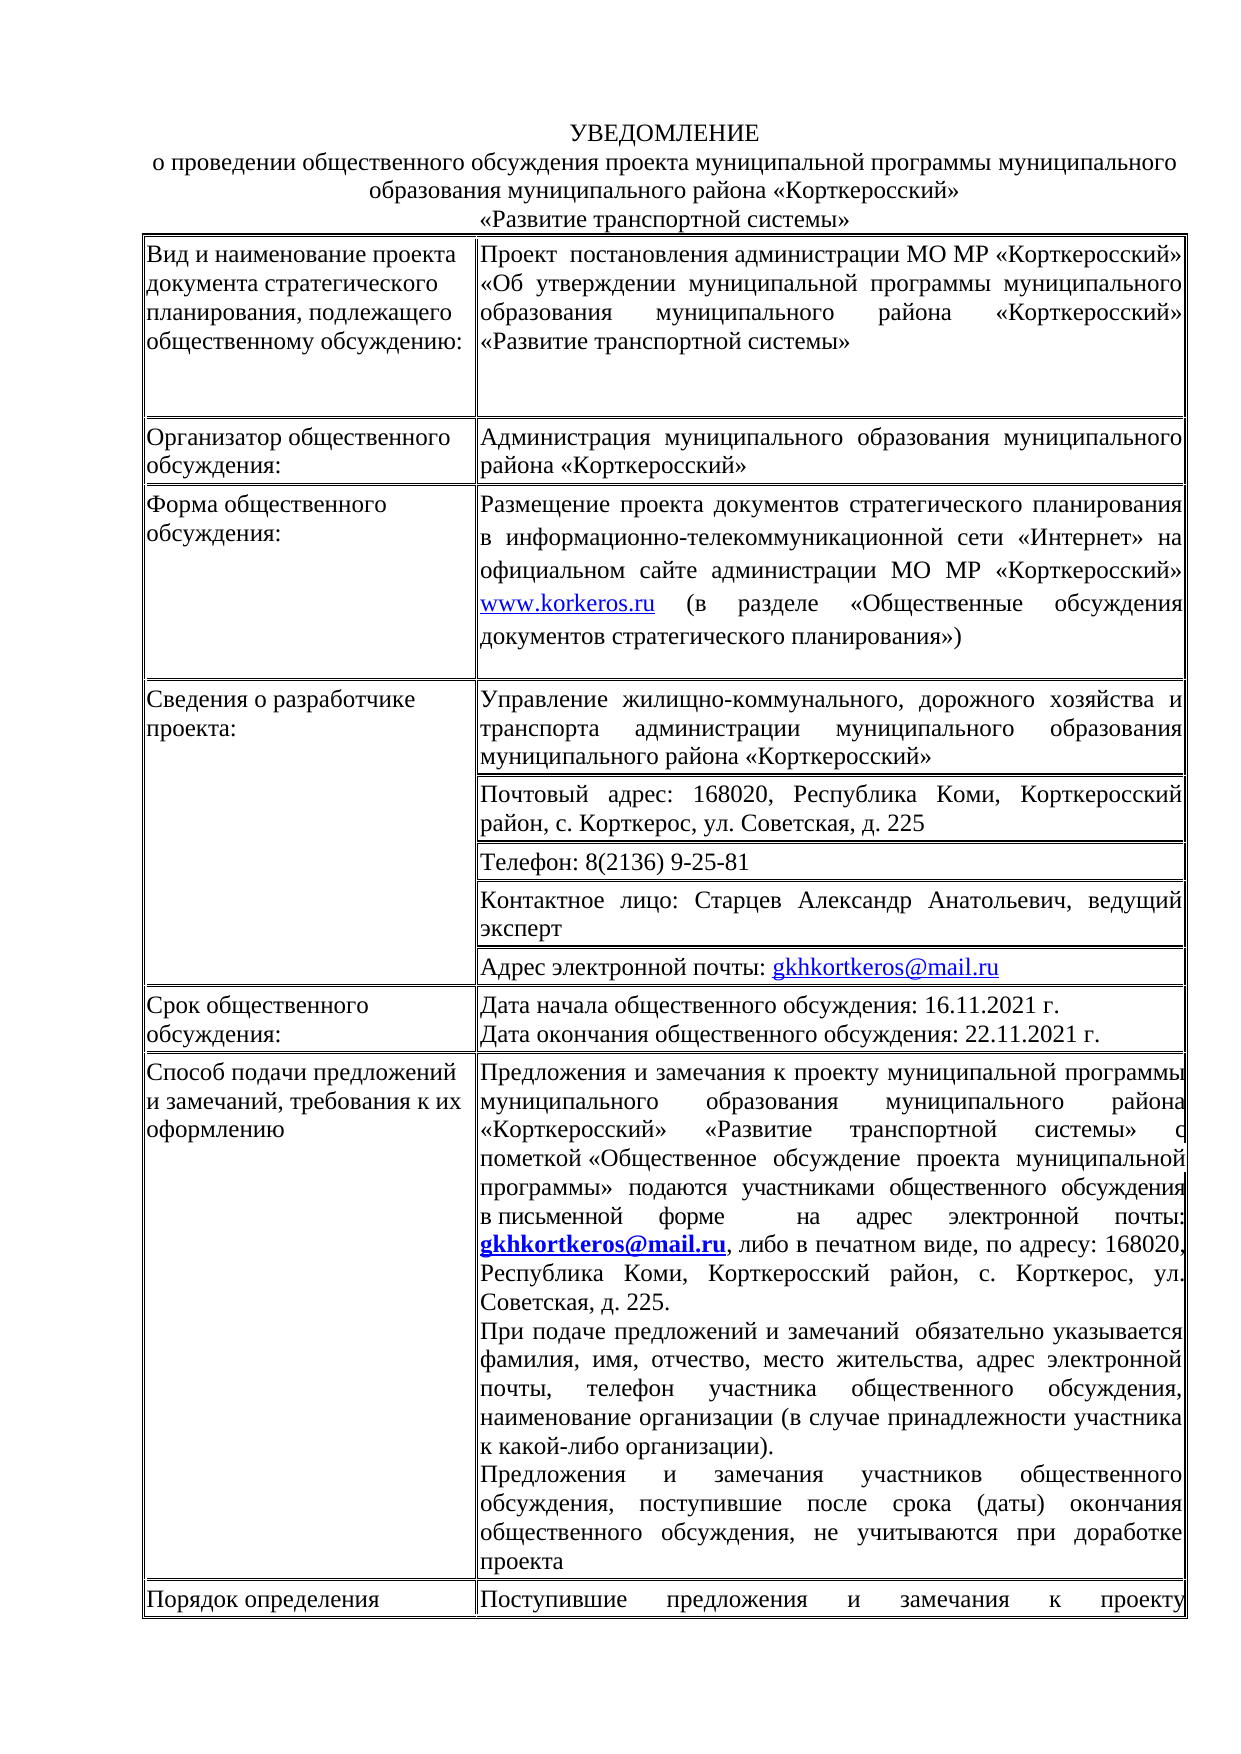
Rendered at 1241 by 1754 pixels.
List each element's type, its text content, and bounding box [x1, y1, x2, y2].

table_cell Управление жилищно-коммунального, дорожного хозяйства и транспорта администрации муниципального образования муниципального района «Корткеросский» [478, 678, 1185, 773]
table_cell Предложения и замечания к проекту муниципальной программы муниципального образования муниципального района «Корткеросский» «Развитие транспортной системы» с пометкой «Общественное обсуждение проекта муниципальной программы» подаются участниками общественного обсуждения в письменной форме на адрес электронной почты: gkhkortkeros@mail.ru, либо в печатном виде, по адресу: 168020, Республика Коми, Корткеросский район, с. Корткерос, ул. Советская, д. 225. При подаче предложений и замечаний обязательно указывается фамилия, имя, отчество, место жительства, адрес электронной почты, телефон участника общественного обсуждения, наименование организации (в случае принадлежности участника к какой-либо организации). Предложения и замечания участников общественного обсуждения, поступившие после срока (даты) окончания общественного обсуждения, не учитываются при доработке проекта [477, 1051, 1186, 1578]
table_header Вид и наименование проекта документа стратегического планирования, подлежащего общественному обсуждению: [145, 237, 477, 416]
table_cell Адрес электронной почты: gkhkortkeros@mail.ru [478, 945, 1185, 984]
table_cell Размещение проекта документов стратегического планирования в информационно-телекоммуникационной сети «Интернет» на официальном сайте администрации МО МР «Корткеросский» www.korkeros.ru (в разделе «Общественные обсуждения документов стратегического планирования») [478, 483, 1185, 677]
table_cell Телефон: 8(2136) 9-25-81 [478, 840, 1185, 878]
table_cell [477, 1578, 1186, 1616]
table_cell Организатор общественного обсуждения: [143, 416, 477, 482]
table_cell Дата начала общественного обсуждения: 16.11.2021 г. Дата окончания общественного обсуждения: 22.11.2021 г. [477, 984, 1186, 1051]
table_cell Почтовый адрес: 168020, Республика Коми, Корткеросский район, с. Корткерос, ул. Советская, д. 225 [478, 773, 1185, 840]
table_header Проект постановления администрации МО МР «Корткеросский» «Об утверждении муниципальной программы муниципального образования муниципального района «Корткеросский» «Развитие транспортной системы» [477, 237, 1184, 416]
text «Развитие транспортной системы» [148, 204, 1181, 233]
table_cell Администрация муниципального образования муниципального района «Корткеросский» [477, 416, 1186, 482]
table_cell Форма общественного обсуждения: [145, 483, 475, 677]
text УВЕДОМЛЕНИЕ о проведении общественного обсуждения проекта муниципальной программы муниципального образования муниципального района «Корткеросский» [148, 118, 1181, 204]
table_cell Срок общественного обсуждения: [143, 984, 477, 1051]
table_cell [143, 1578, 477, 1616]
table_cell Контактное лицо: Старцев Александр Анатольевич, ведущий эксперт [478, 879, 1185, 945]
table_cell Способ подачи предложений и замечаний, требования к их оформлению [143, 1051, 477, 1578]
table_cell Сведения о разработчике проекта: [145, 678, 475, 984]
